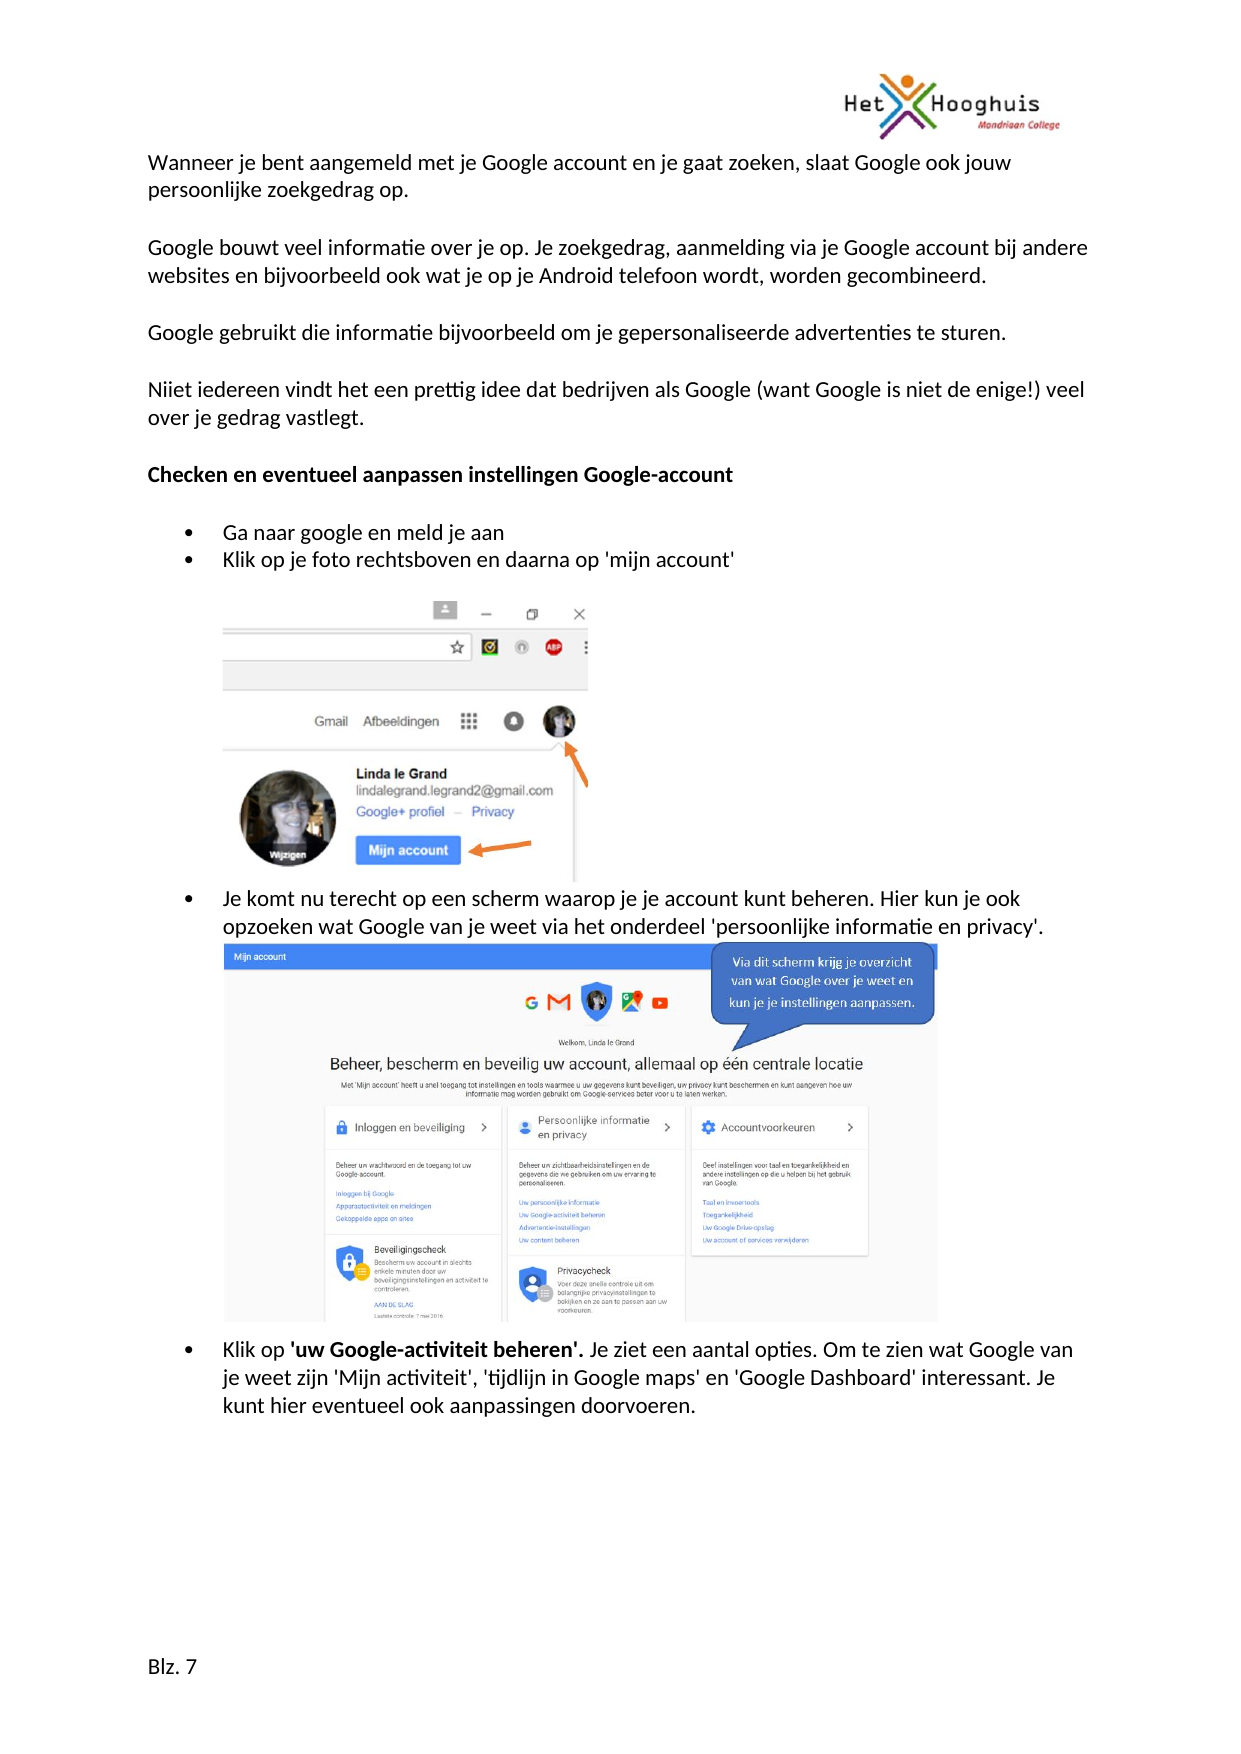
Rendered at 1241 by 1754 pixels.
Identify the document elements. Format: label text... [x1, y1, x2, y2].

subtitle Checken en eventueel aanpassen instellingen Google-account [148, 460, 1093, 488]
text Google bouwt veel informatie over je op. Je zoekgedrag, aanmelding via je Google account bij andere websites en bijvoorbeeld ook wat je op je Android telefoon wordt, worden gecombineerd. [148, 233, 1093, 289]
text Google gebruikt die informatie bijvoorbeeld om je gepersonaliseerde advertenties te sturen. [148, 318, 1093, 346]
text Niiet iedereen vindt het een prettig idee dat bedrijven als Google (want Google is niet de enige!) veel over je gedrag vastlegt. [148, 375, 1093, 431]
picture [841, 73, 1093, 140]
picture [222, 940, 941, 1336]
text Wanneer je bent aangemeld met je Google account en je gaat zoeken, slaat Google ook jouw persoonlijke zoekgedrag op. [148, 148, 1093, 204]
picture [222, 601, 589, 884]
list Ga naar google en meld je aan [185, 518, 1093, 546]
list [185, 1335, 1093, 1419]
